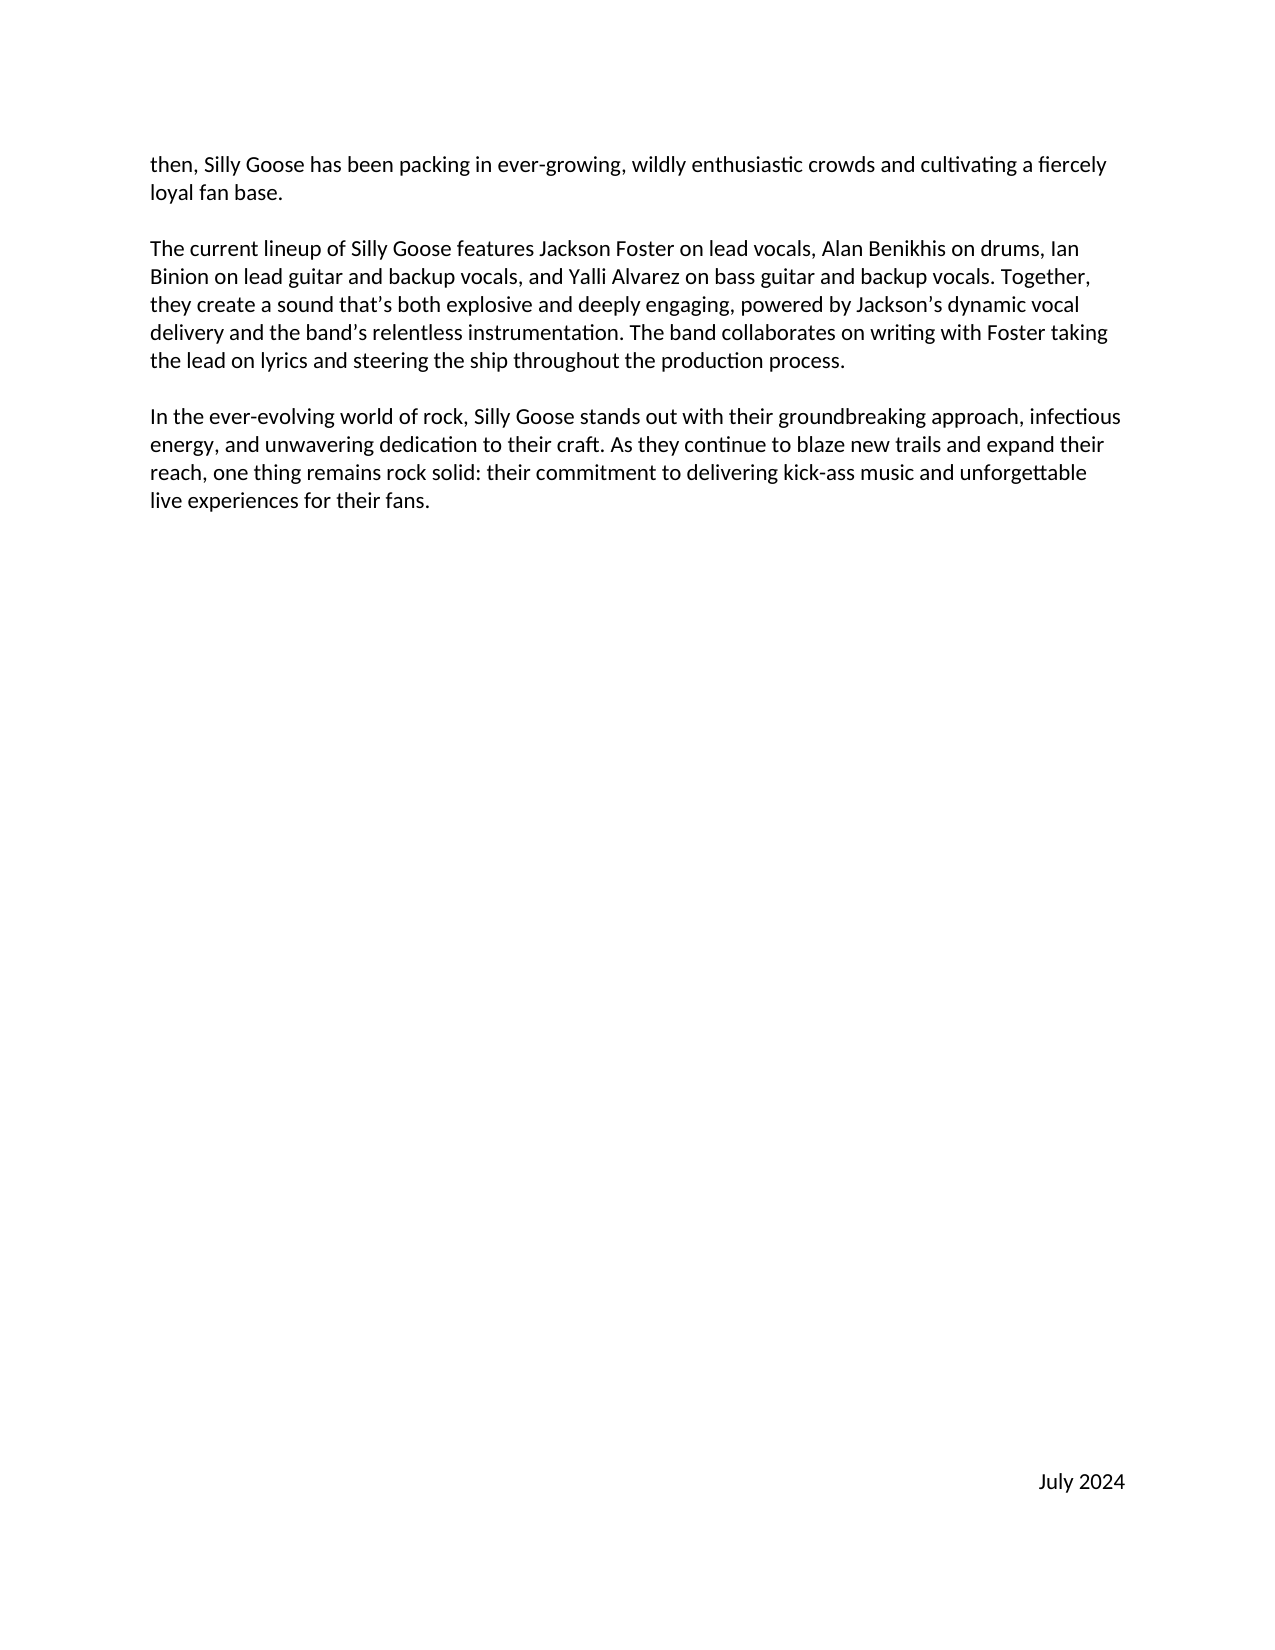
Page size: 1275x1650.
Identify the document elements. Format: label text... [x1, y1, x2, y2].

text In the ever-evolving world of rock, Silly Goose stands out with their groundbreaking approach, infectious energy, and unwavering dedication to their craft. As they continue to blaze new trails and expand their reach, one thing remains rock solid: their commitment to delivering kick-ass music and unforgettable live experiences for their fans. [150, 402, 1125, 514]
text The current lineup of Silly Goose features Jackson Foster on lead vocals, Alan Benikhis on drums, Ian Binion on lead guitar and backup vocals, and Yalli Alvarez on bass guitar and backup vocals. Together, they create a sound that’s both explosive and deeply engaging, powered by Jackson’s dynamic vocal delivery and the band’s relentless instrumentation. The band collaborates on writing with Foster taking the lead on lyrics and steering the ship throughout the production process. [150, 234, 1125, 374]
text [150, 150, 1125, 206]
text July 2024 [150, 1467, 1125, 1495]
